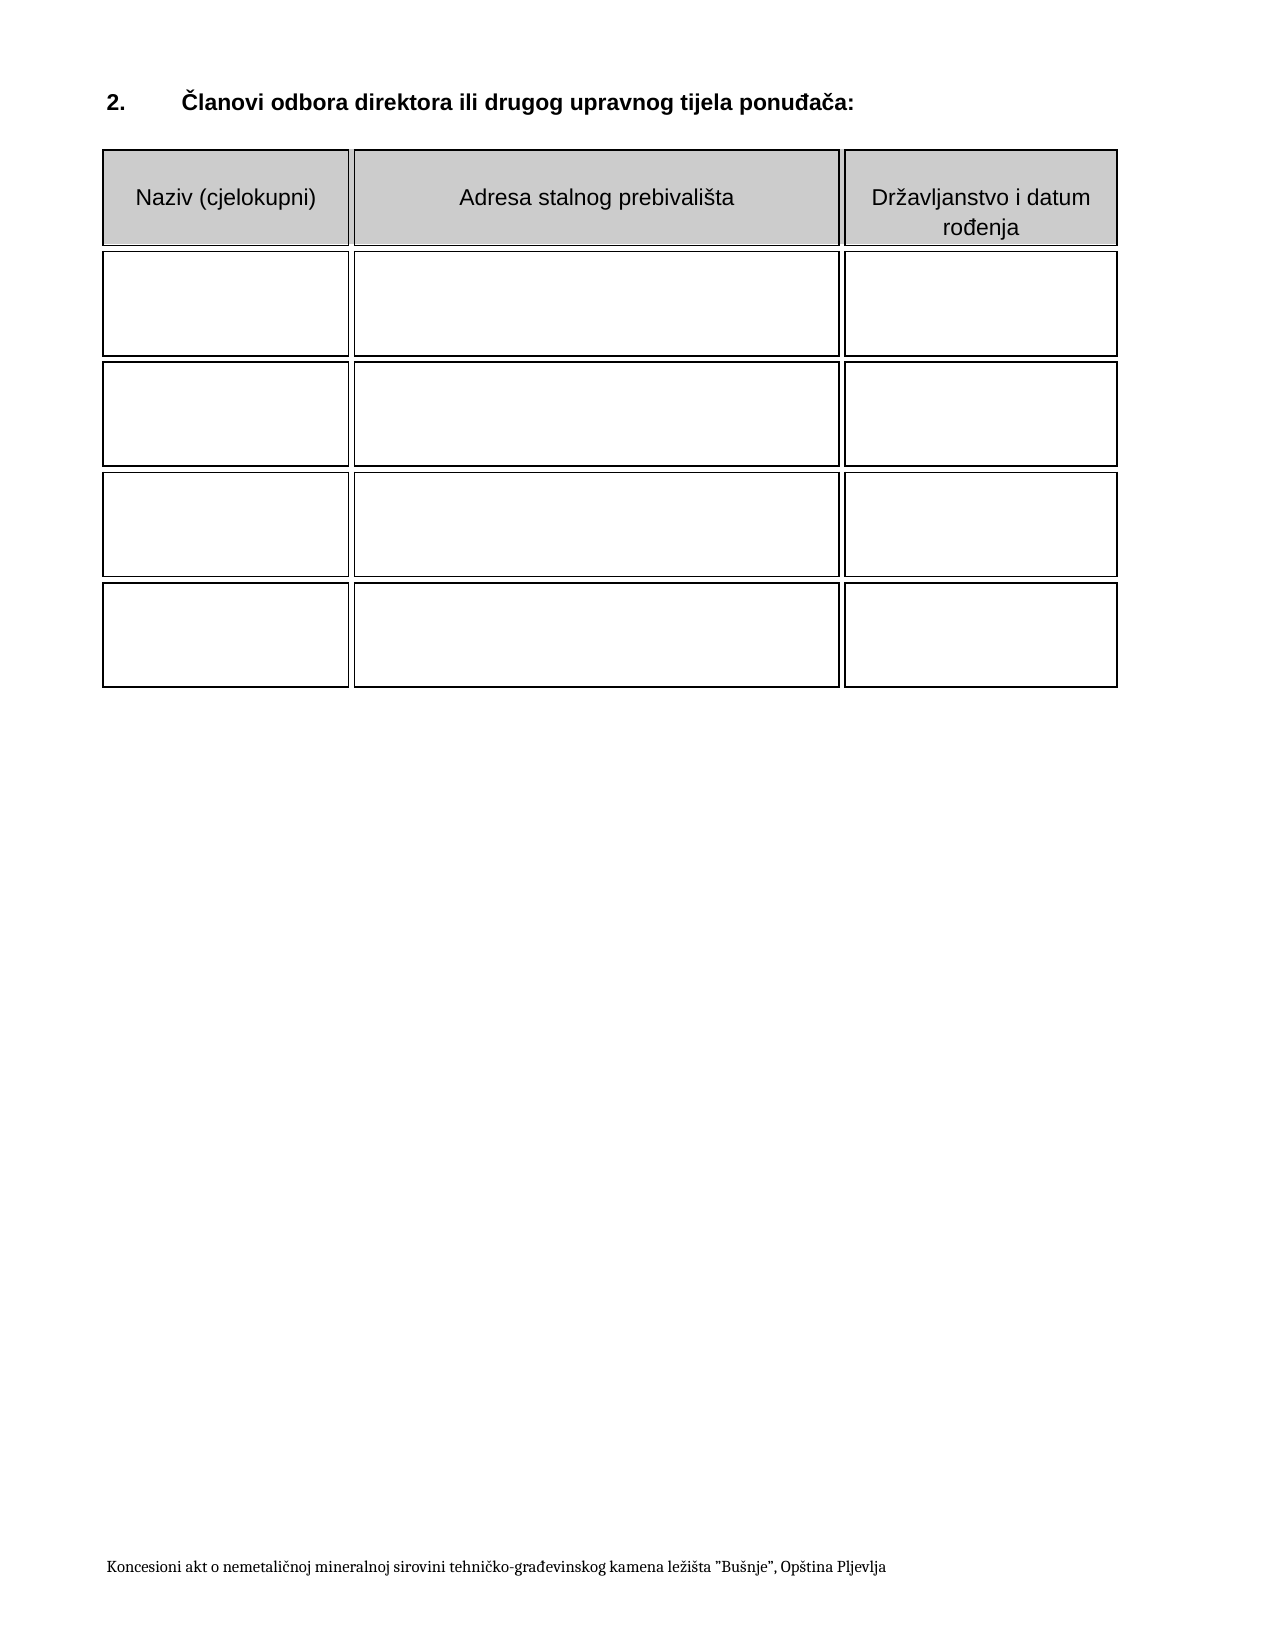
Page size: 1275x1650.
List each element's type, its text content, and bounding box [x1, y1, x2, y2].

table_cell [840, 361, 844, 465]
table_cell [103, 467, 348, 472]
table_cell [104, 363, 348, 465]
table_cell [349, 582, 354, 686]
table_cell [355, 584, 838, 686]
table_cell [845, 357, 1117, 361]
table_cell [845, 577, 1117, 582]
table_cell [103, 577, 348, 582]
table_cell [846, 473, 1116, 576]
table_cell [840, 582, 844, 686]
table_cell [846, 252, 1116, 355]
table_cell [355, 473, 838, 576]
table_cell [355, 357, 839, 361]
table_header [840, 149, 844, 244]
table_cell [103, 246, 348, 251]
table_cell [846, 584, 1116, 686]
list Članovi odbora direktora ili drugog upravnog tijela ponuđača: [106, 89, 1169, 115]
table_cell [355, 577, 839, 582]
table_cell [349, 472, 354, 576]
table_cell [355, 467, 839, 472]
table_cell [845, 467, 1117, 472]
table_header Naziv (cjelokupni) [104, 151, 348, 244]
table_cell [845, 246, 1117, 251]
table_cell [840, 472, 844, 576]
table_cell [104, 252, 348, 355]
table_cell [839, 465, 845, 472]
table_cell [355, 246, 839, 251]
table_cell [104, 584, 348, 686]
table_cell [846, 363, 1116, 465]
table_cell [349, 251, 354, 355]
table_cell [840, 251, 844, 355]
table_cell [355, 688, 839, 692]
table_cell [845, 688, 1117, 692]
table_cell [104, 473, 348, 576]
table_header [349, 149, 354, 244]
table_cell [349, 361, 354, 465]
table_cell [355, 252, 838, 355]
table_cell [103, 357, 348, 361]
table_cell [103, 688, 348, 692]
table_cell [355, 363, 838, 465]
table_header Adresa stalnog prebivališta [355, 151, 838, 244]
table_header Državljanstvo i datum rođenja [846, 151, 1116, 244]
